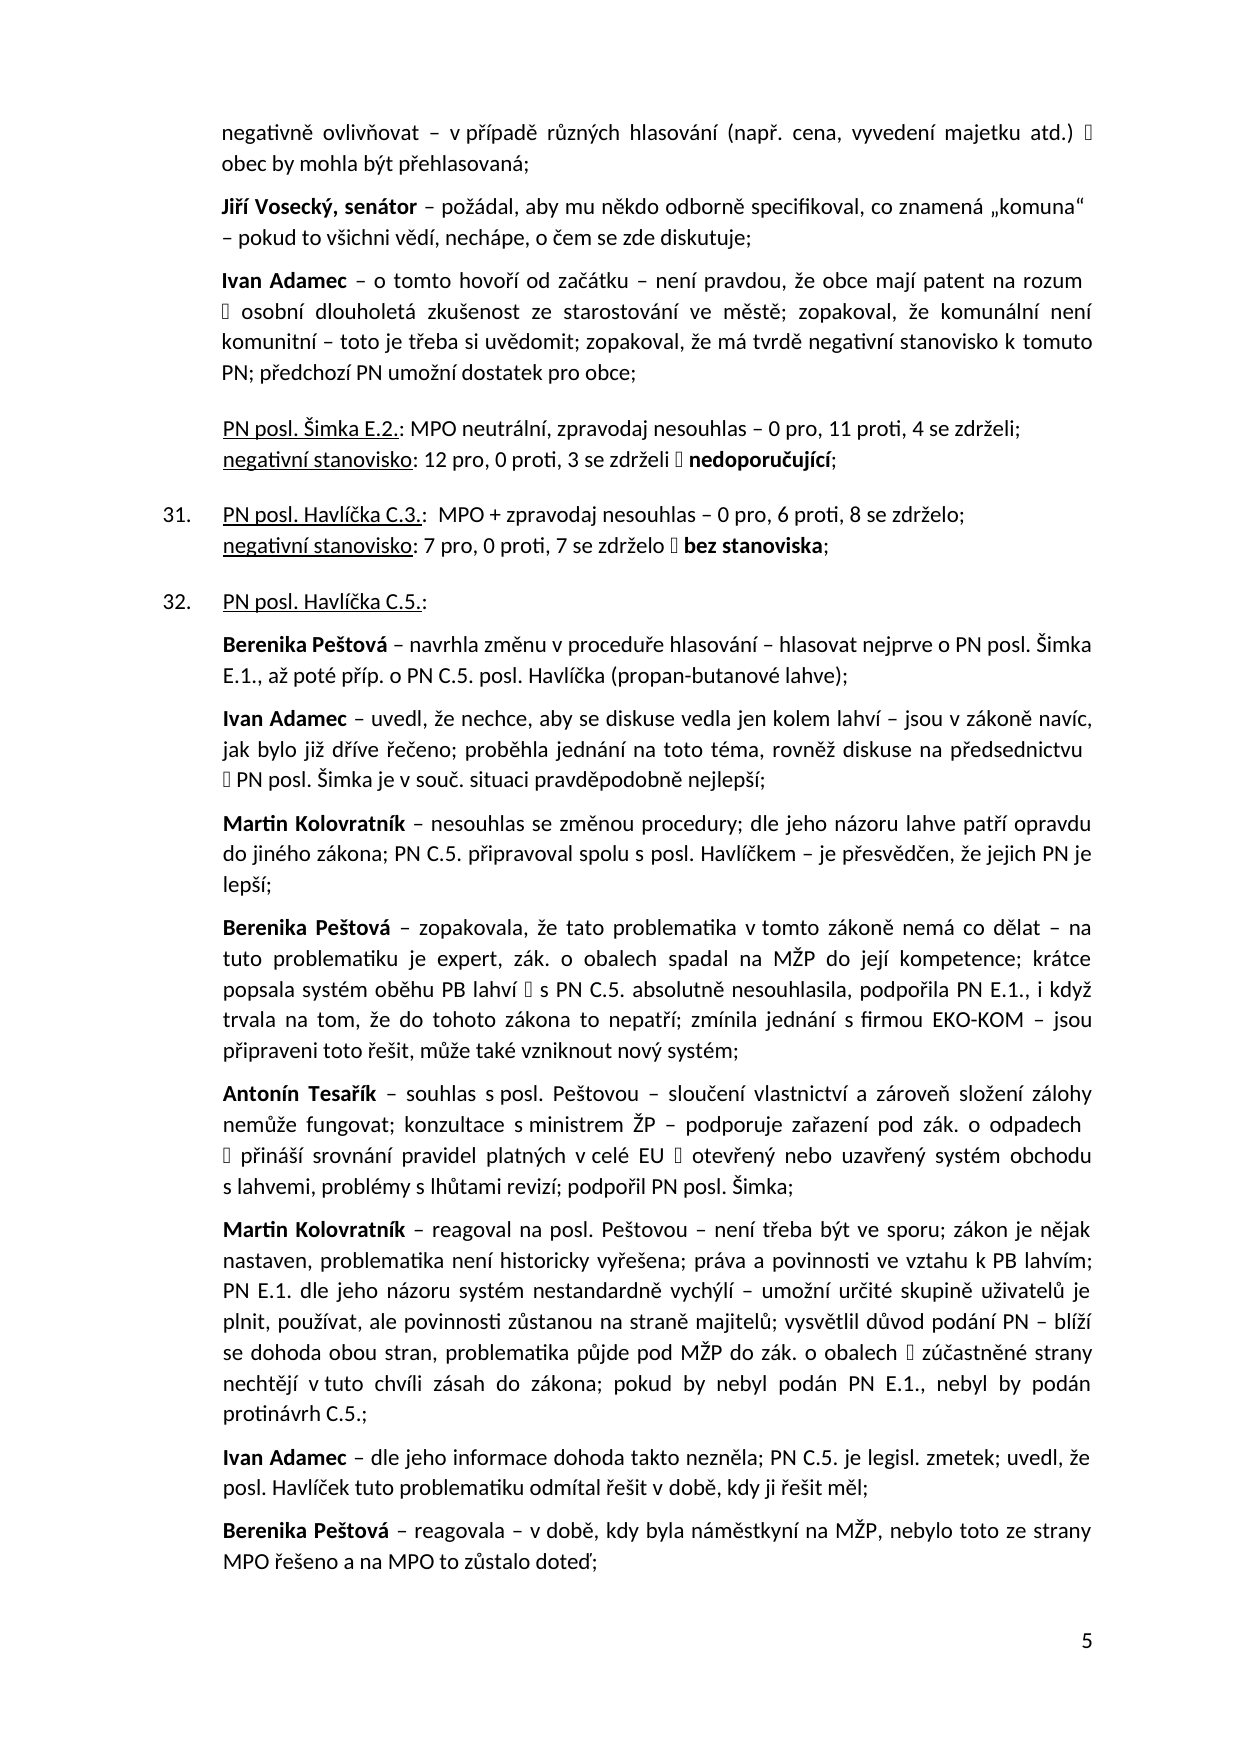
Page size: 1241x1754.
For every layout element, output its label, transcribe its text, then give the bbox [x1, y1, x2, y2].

list Berenika Peštová – reagovala – v době, kdy byla náměstkyní na MŽP, nebylo toto ze strany MPO řešeno a na MPO to zůstalo doteď; [223, 1517, 1093, 1575]
list Jiří Vosecký, senátor – požádal, aby mu někdo odborně specifikoval, co znamená „komuna“ – pokud to všichni vědí, nechápe, o čem se zde diskutuje; [221, 192, 1093, 251]
list negativní stanovisko: 12 pro, 0 proti, 3 se zdrželi nedoporučující; [223, 445, 1093, 473]
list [221, 118, 1093, 177]
list Ivan Adamec – o tomto hovoří od začátku – není pravdou, že obce mají patent na rozum osobní dlouholetá zkušenost ze starostování ve městě; zopakoval, že komunální není komunitní – toto je třeba si uvědomit; zopakoval, že má tvrdě negativní stanovisko k tomuto PN; předchozí PN umožní dostatek pro obce; [221, 266, 1093, 386]
list Martin Kolovratník – reagoval na posl. Peštovou – není třeba být ve sporu; zákon je nějak nastaven, problematika není historicky vyřešena; práva a povinnosti ve vztahu k PB lahvím; PN E.1. dle jeho názoru systém nestandardně vychýlí – umožní určité skupině uživatelů je plnit, používat, ale povinnosti zůstanou na straně majitelů; vysvětlil důvod podání PN – blíží se dohoda obou stran, problematika půjde pod MŽP do zák. o obalech zúčastněné strany nechtějí v tuto chvíli zásah do zákona; pokud by nebyl podán PN E.1., nebyl by podán protinávrh C.5.; [223, 1215, 1093, 1427]
list Berenika Peštová – navrhla změnu v proceduře hlasování – hlasovat nejprve o PN posl. Šimka E.1., až poté příp. o PN C.5. posl. Havlíčka (propan-butanové lahve); [223, 630, 1093, 689]
list negativní stanovisko: 7 pro, 0 proti, 7 se zdrželo bez stanoviska; [223, 531, 1093, 559]
list Ivan Adamec – uvedl, že nechce, aby se diskuse vedla jen kolem lahví – jsou v zákoně navíc, jak bylo již dříve řečeno; proběhla jednání na toto téma, rovněž diskuse na předsednictvu PN posl. Šimka je v souč. situaci pravděpodobně nejlepší; [223, 704, 1093, 793]
list PN posl. Havlíčka C.3.: MPO + zpravodaj nesouhlas – 0 pro, 6 proti, 8 se zdrželo; [162, 500, 1093, 528]
list Martin Kolovratník – nesouhlas se změnou procedury; dle jeho názoru lahve patří opravdu do jiného zákona; PN C.5. připravoval spolu s posl. Havlíčkem – je přesvědčen, že jejich PN je lepší; [223, 809, 1093, 898]
list Ivan Adamec – dle jeho informace dohoda takto nezněla; PN C.5. je legisl. zmetek; uvedl, že posl. Havlíček tuto problematiku odmítal řešit v době, kdy ji řešit měl; [223, 1443, 1093, 1501]
list PN posl. Havlíčka C.5.: [162, 587, 1093, 615]
list Antonín Tesařík – souhlas s posl. Peštovou – sloučení vlastnictví a zároveň složení zálohy nemůže fungovat; konzultace s ministrem ŽP – podporuje zařazení pod zák. o odpadech přináší srovnání pravidel platných v celé EU otevřený nebo uzavřený systém obchodu s lahvemi, problémy s lhůtami revizí; podpořil PN posl. Šimka; [223, 1079, 1093, 1200]
list Berenika Peštová – zopakovala, že tato problematika v tomto zákoně nemá co dělat – na tuto problematiku je expert, zák. o obalech spadal na MŽP do její kompetence; krátce popsala systém oběhu PB lahví s PN C.5. absolutně nesouhlasila, podpořila PN E.1., i když trvala na tom, že do tohoto zákona to nepatří; zmínila jednání s firmou EKO-KOM – jsou připraveni toto řešit, může také vzniknout nový systém; [223, 913, 1093, 1064]
list PN posl. Šimka E.2.: MPO neutrální, zpravodaj nesouhlas – 0 pro, 11 proti, 4 se zdrželi; [223, 414, 1093, 442]
